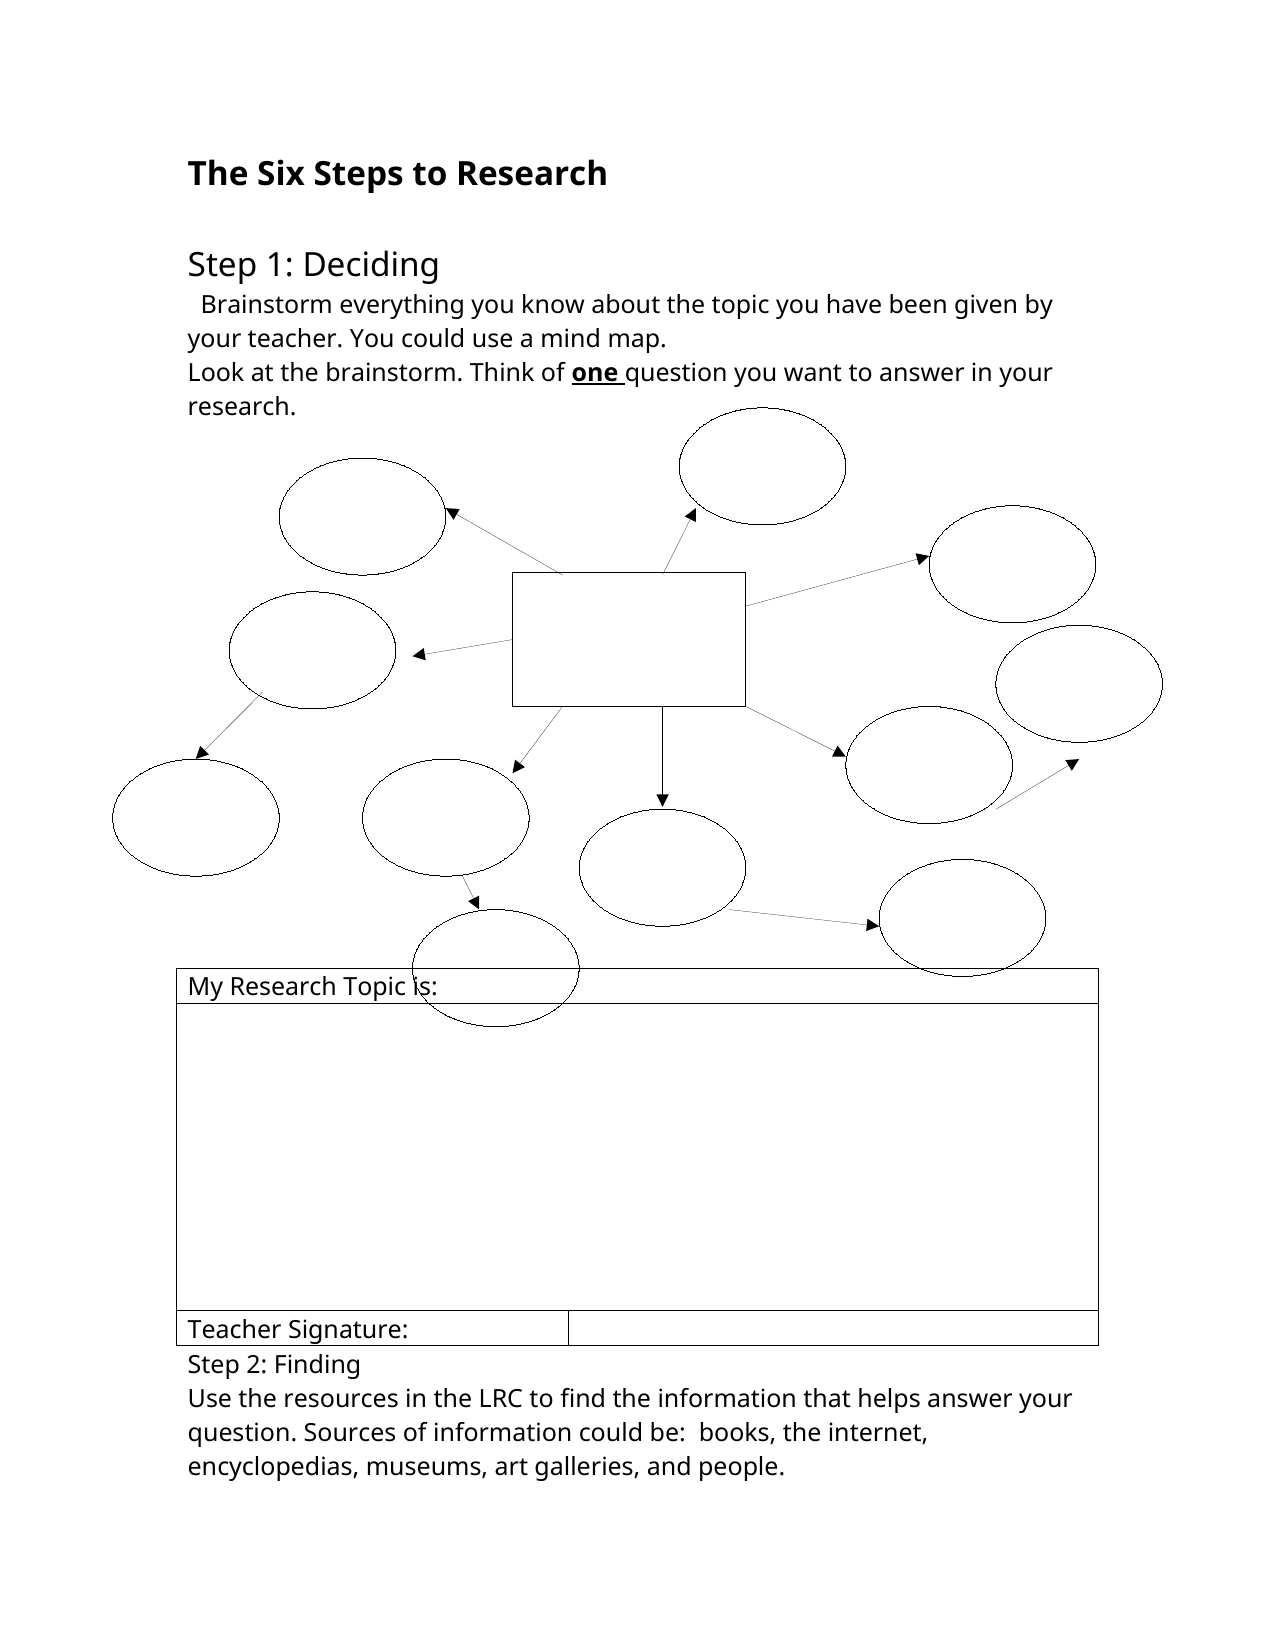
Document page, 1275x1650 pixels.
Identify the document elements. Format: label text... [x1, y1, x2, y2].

table_cell Teacher Signature: [177, 1311, 568, 1345]
text Step 1: Deciding [187, 241, 1087, 286]
table_cell [569, 1311, 1098, 1345]
text Step 2: Finding [187, 1346, 1087, 1380]
table_header My Research Topic is: [177, 969, 1098, 1003]
text Look at the brainstorm. Think of one question you want to answer in your research. [187, 354, 1087, 422]
text The Six Steps to Research [187, 150, 1087, 195]
text Use the resources in the LRC to find the information that helps answer your question. Sources of information could be: books, the internet, encyclopedias, museums, art galleries, and people. [187, 1380, 1087, 1483]
table_cell [177, 1004, 1098, 1310]
text Brainstorm everything you know about the topic you have been given by your teacher. You could use a mind map. [187, 286, 1087, 354]
